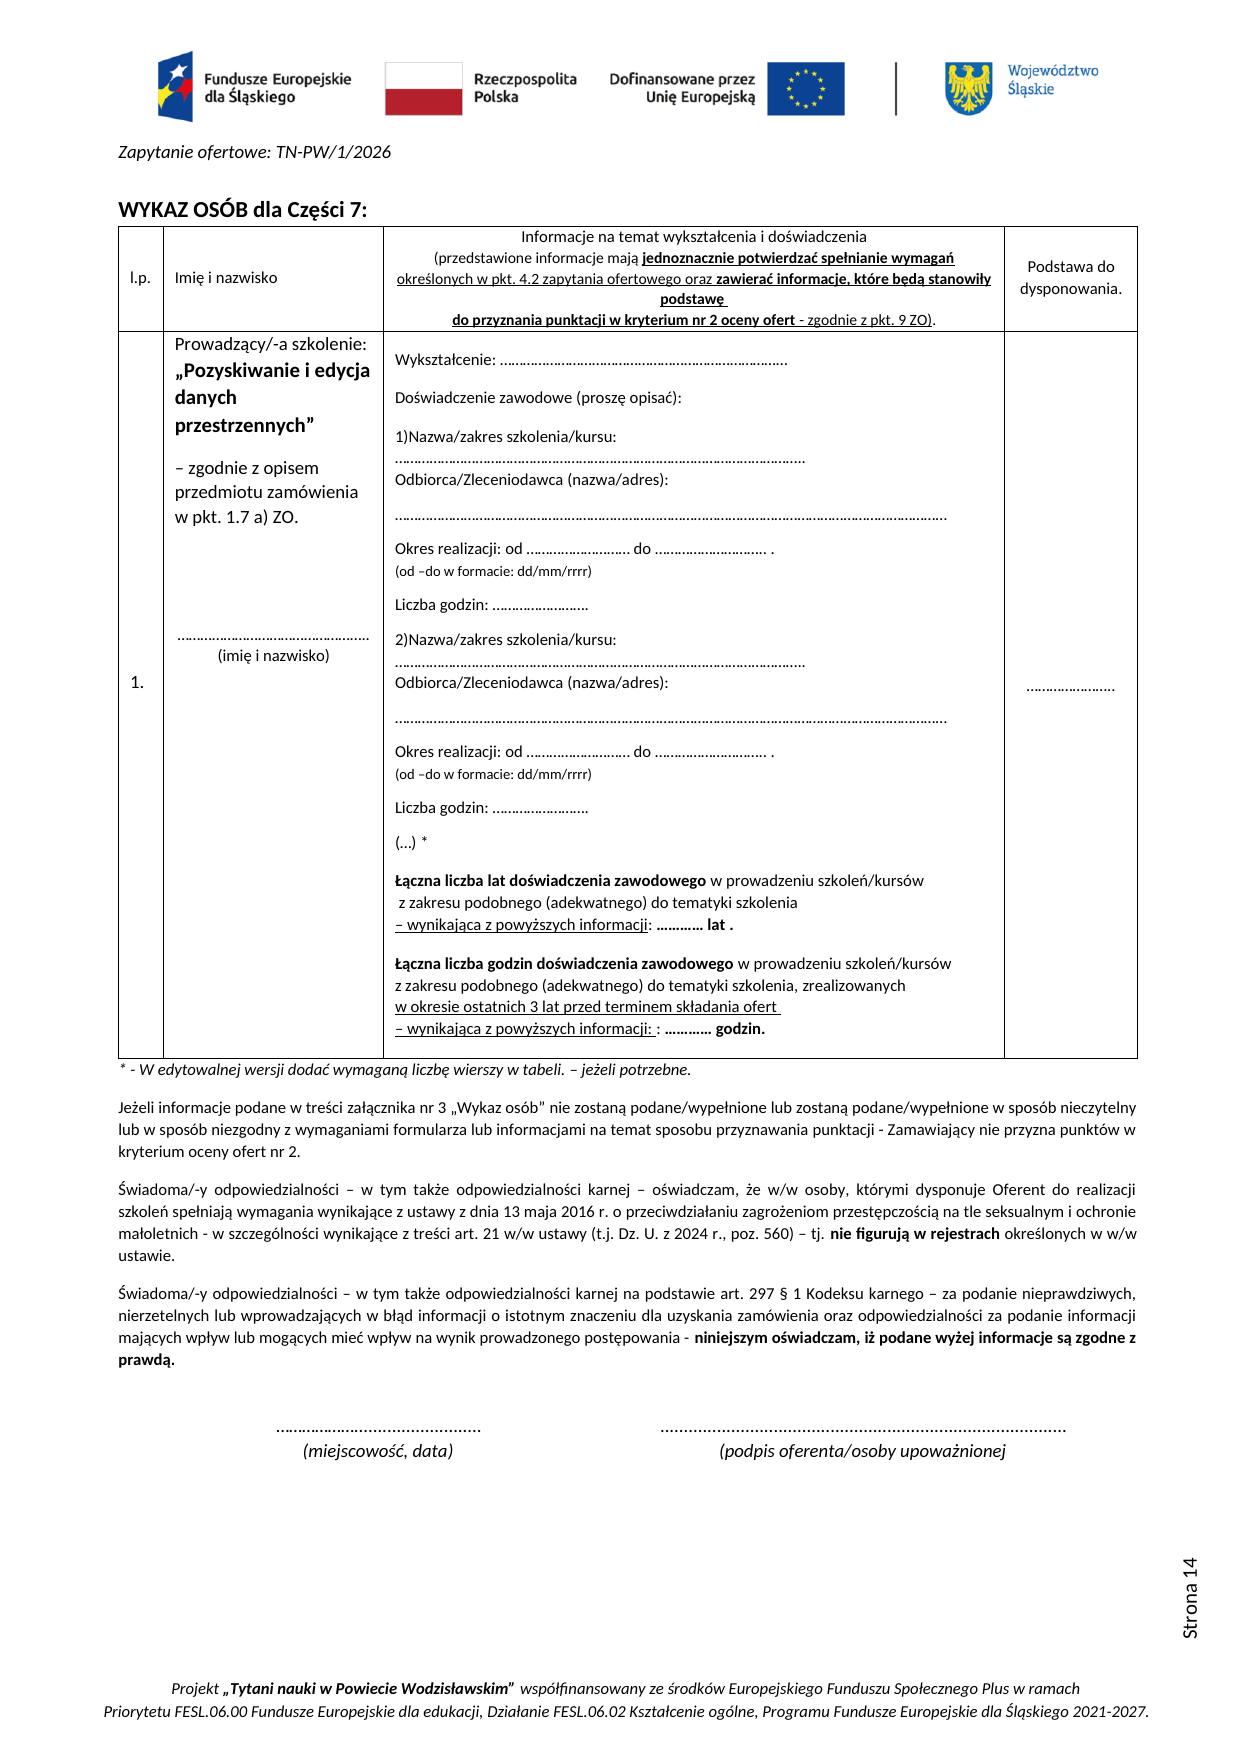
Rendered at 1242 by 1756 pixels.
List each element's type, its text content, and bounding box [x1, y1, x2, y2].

table_cell Prowadzący/-a szkolenie: „Pozyskiwanie i edycja danych przestrzennych” – zgodnie z opisem przedmiotu zamówienia w pkt. 1.7 a) ZO. ………………………………………….. (imię i nazwisko) [164, 332, 383, 1058]
text * - W edytowalnej wersji dodać wymaganą liczbę wierszy w tabeli. – jeżeli potrzebne. [118, 1059, 1137, 1079]
table_cell (miejscowość, data) [143, 1439, 615, 1464]
table_cell Wykształcenie: ………………………………………………………………… Doświadczenie zawodowe (proszę opisać): 1)Nazwa/zakres szkolenia/kursu: …………………………………………………………………………………………….. Odbiorca/Zleceniodawca (nazwa/adres): ……………………………………………………………………………………………………………………………… Okres realizacji: od ……………………… do ……………………….. . (od –do w formacie: dd/mm/rrrr) Liczba godzin: ……………………. 2)Nazwa/zakres szkolenia/kursu: …………………………………………………………………………………………….. Odbiorca/Zleceniodawca (nazwa/adres): ……………………………………………………………………………………………………………………………… Okres realizacji: od ……………………… do ……………………….. . (od –do w formacie: dd/mm/rrrr) Liczba godzin: ……………………. (…) * Łączna liczba lat doświadczenia zawodowego w prowadzeniu szkoleń/kursów z zakresu podobnego (adekwatnego) do tematyki szkolenia – wynikająca z powyższych informacji: ………… lat . Łączna liczba godzin doświadczenia zawodowego w prowadzeniu szkoleń/kursów z zakresu podobnego (adekwatnego) do tematyki szkolenia, zrealizowanych w okresie ostatnich 3 lat przed terminem składania ofert – wynikająca z powyższych informacji: : ………… godzin. [384, 332, 1004, 1058]
table_header l.p. [119, 227, 163, 331]
table_cell [119, 332, 163, 1058]
text Świadoma/-y odpowiedzialności – w tym także odpowiedzialności karnej – oświadczam, że w/w osoby, którymi dysponuje Oferent do realizacji szkoleń spełniają wymagania wynikające z ustawy z dnia 13 maja 2016 r. o przeciwdziałaniu zagrożeniom przestępczością na tle seksualnym i ochronie małoletnich - w szczególności wynikające z treści art. 21 w/w ustawy (t.j. Dz. U. z 2024 r., poz. 560) – tj. nie figurują w rejestrach określonych w w/w ustawie. [118, 1179, 1137, 1265]
text Świadoma/-y odpowiedzialności – w tym także odpowiedzialności karnej na podstawie art. 297 § 1 Kodeksu karnego – za podanie nieprawdziwych, nierzetelnych lub wprowadzających w błąd informacji o istotnym znaczeniu dla uzyskania zamówienia oraz odpowiedzialności za podanie informacji mających wpływ lub mogących mieć wpływ na wynik prowadzonego postępowania - niniejszym oświadczam, iż podane wyżej informacje są zgodne z prawdą. [118, 1283, 1137, 1369]
text WYKAZ OSÓB dla Części 7: [118, 195, 1137, 223]
table_header Imię i nazwisko [164, 227, 383, 331]
table_cell (podpis oferenta/osoby upoważnionej [615, 1439, 1112, 1464]
table_header ………………........................... [143, 1414, 615, 1439]
picture [129, 29, 1127, 141]
table_header Informacje na temat wykształcenia i doświadczenia (przedstawione informacje mają jednoznacznie potwierdzać spełnianie wymagań określonych w pkt. 4.2 zapytania ofertowego oraz zawierać informacje, które będą stanowiły podstawę do przyznania punktacji w kryterium nr 2 oceny ofert - zgodnie z pkt. 9 ZO). [384, 227, 1004, 331]
table_header Podstawa do dysponowania. [1005, 227, 1137, 331]
table_cell ………………….. [1005, 332, 1137, 1058]
text Jeżeli informacje podane w treści załącznika nr 3 „Wykaz osób” nie zostaną podane/wypełnione lub zostaną podane/wypełnione w sposób nieczytelny lub w sposób niezgodny z wymaganiami formularza lub informacjami na temat sposobu przyznawania punktacji - Zamawiający nie przyzna punktów w kryterium oceny ofert nr 2. [118, 1097, 1137, 1161]
table_header ...................................................................................... [615, 1414, 1112, 1439]
